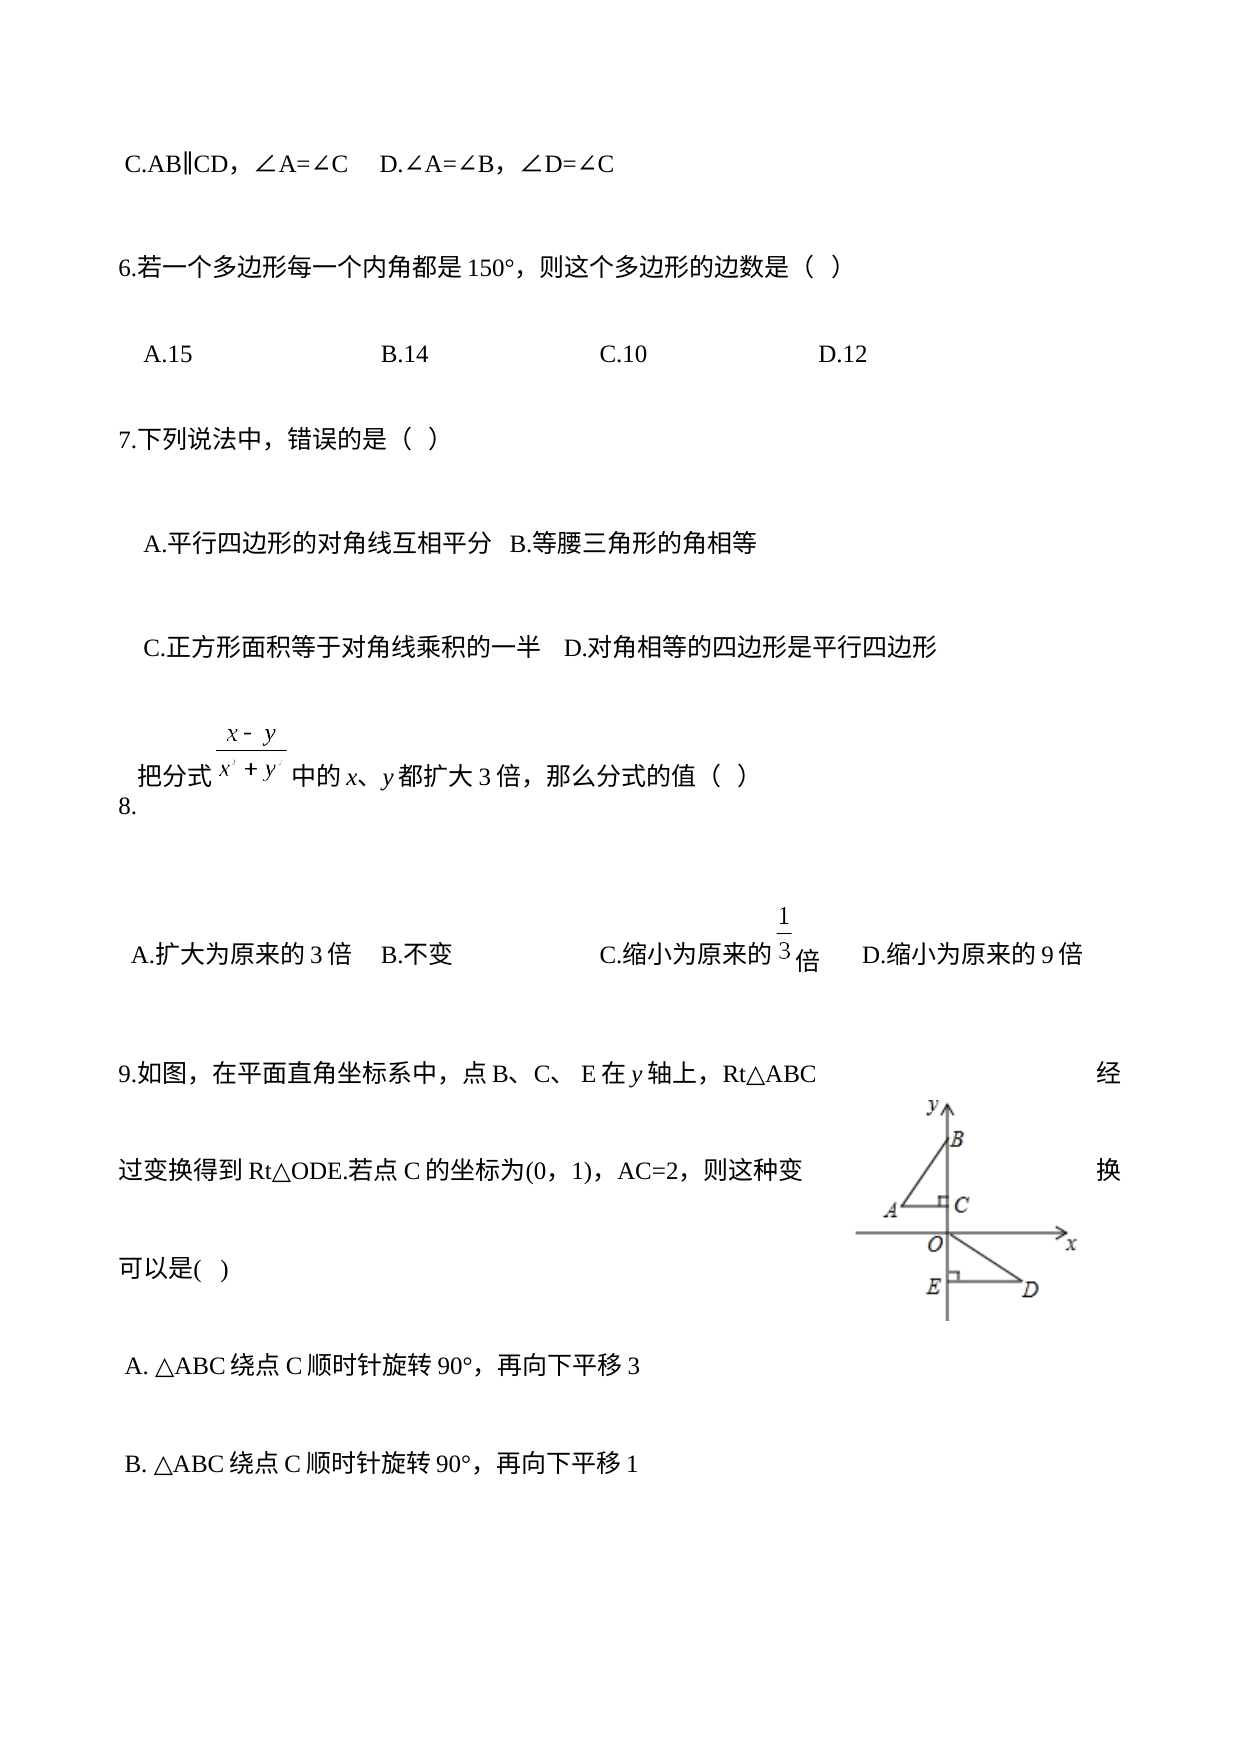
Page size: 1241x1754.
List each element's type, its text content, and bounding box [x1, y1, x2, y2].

list C.正方形面积等于对角线乘积的一半 D.对角相等的四边形是平行四边形 [118, 613, 1122, 678]
picture [855, 1100, 1078, 1321]
text C.AB∥CD，∠A=∠C D.∠A=∠B，∠D=∠C [118, 129, 1122, 194]
text 6.若一个多边形每一个内角都是150°，则这个多边形的边数是（ ） [118, 233, 1122, 298]
list 8.把分式中的x、y都扩大3倍，那么分式的值（ ） [118, 717, 1122, 847]
list A.平行四边形的对角线互相平分 B.等腰三角形的角相等 [118, 509, 1122, 574]
text A.扩大为原来的3倍 B.不变 C.缩小为原来的倍 D.缩小为原来的9倍 [118, 899, 1122, 997]
list 7.下列说法中，错误的是（ ） [118, 405, 1122, 470]
text A.15 B.14 C.10 D.12 [118, 337, 1122, 370]
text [118, 1039, 1122, 1494]
